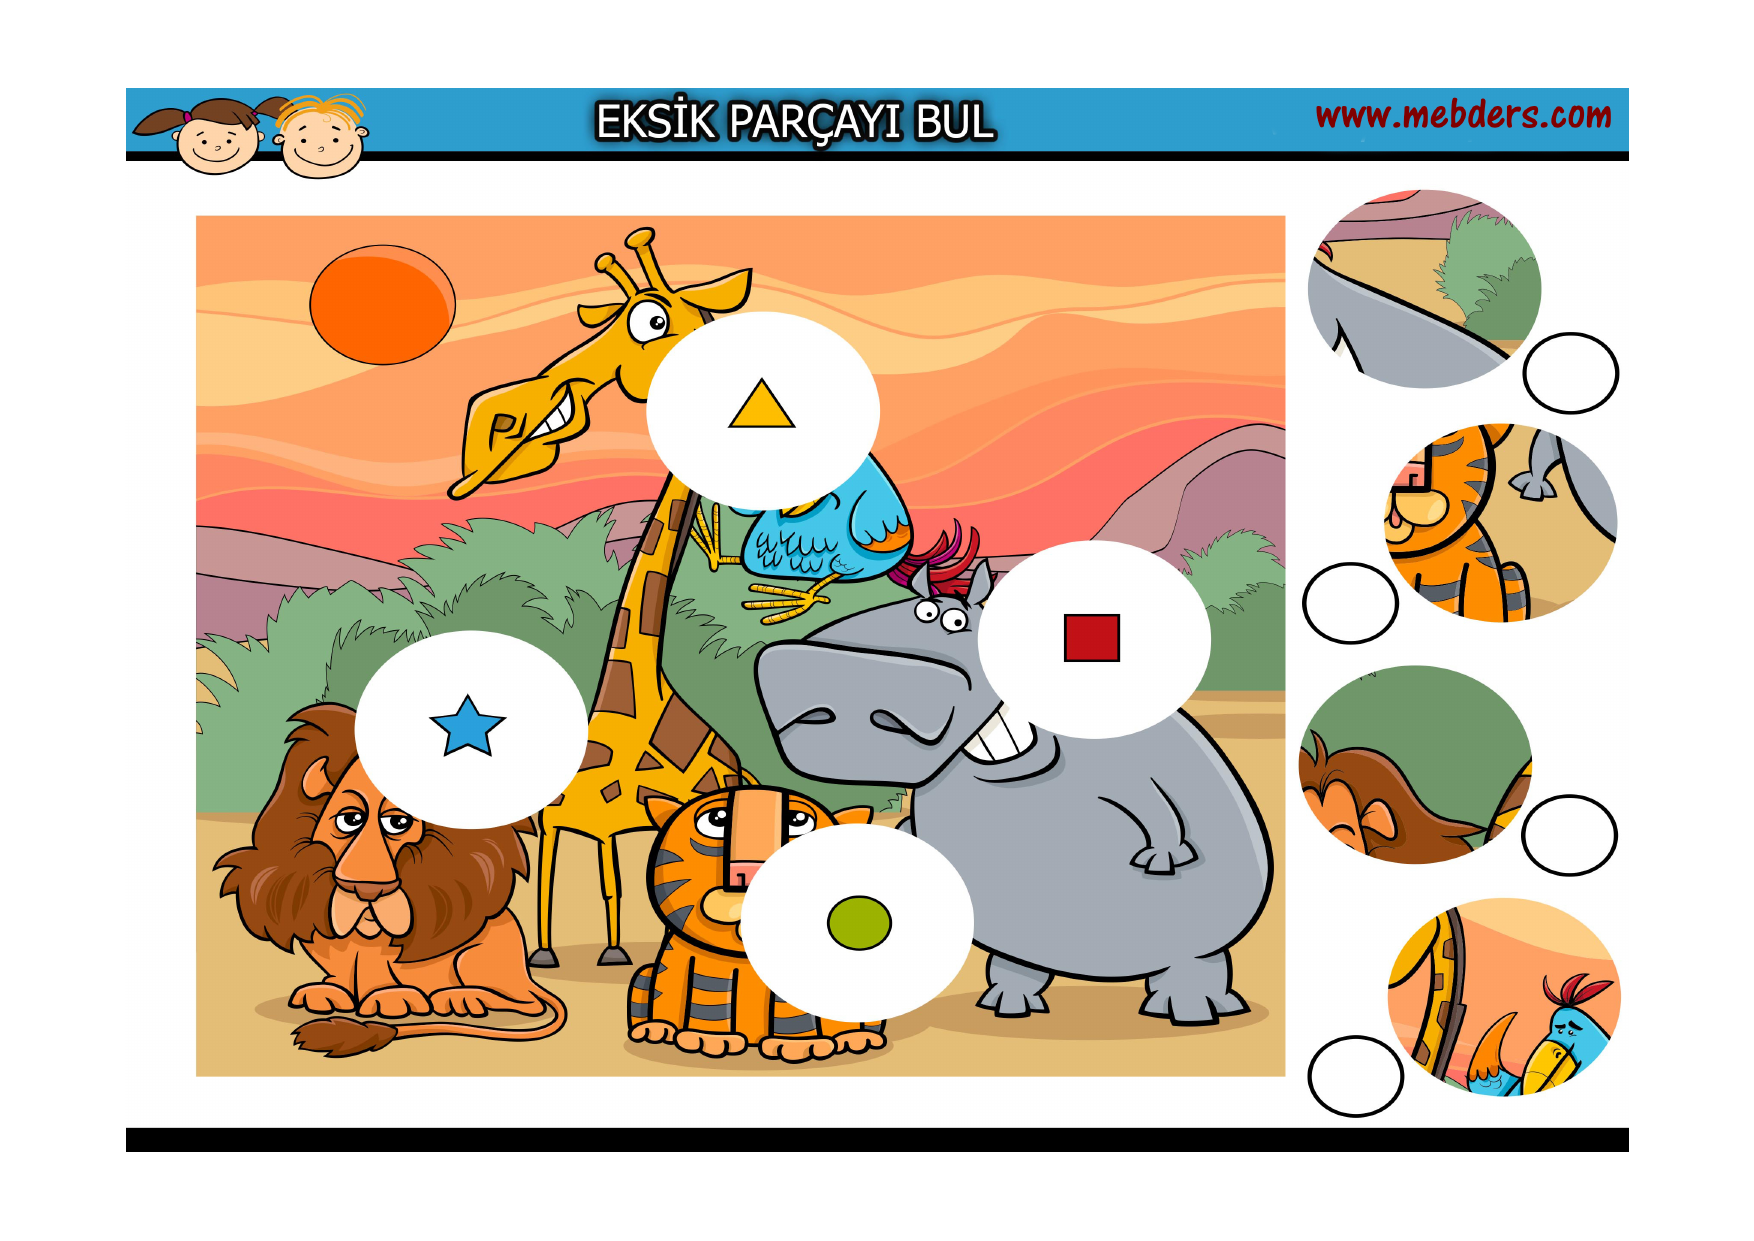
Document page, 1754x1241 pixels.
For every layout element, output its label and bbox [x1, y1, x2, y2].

picture [125, 88, 1629, 1152]
